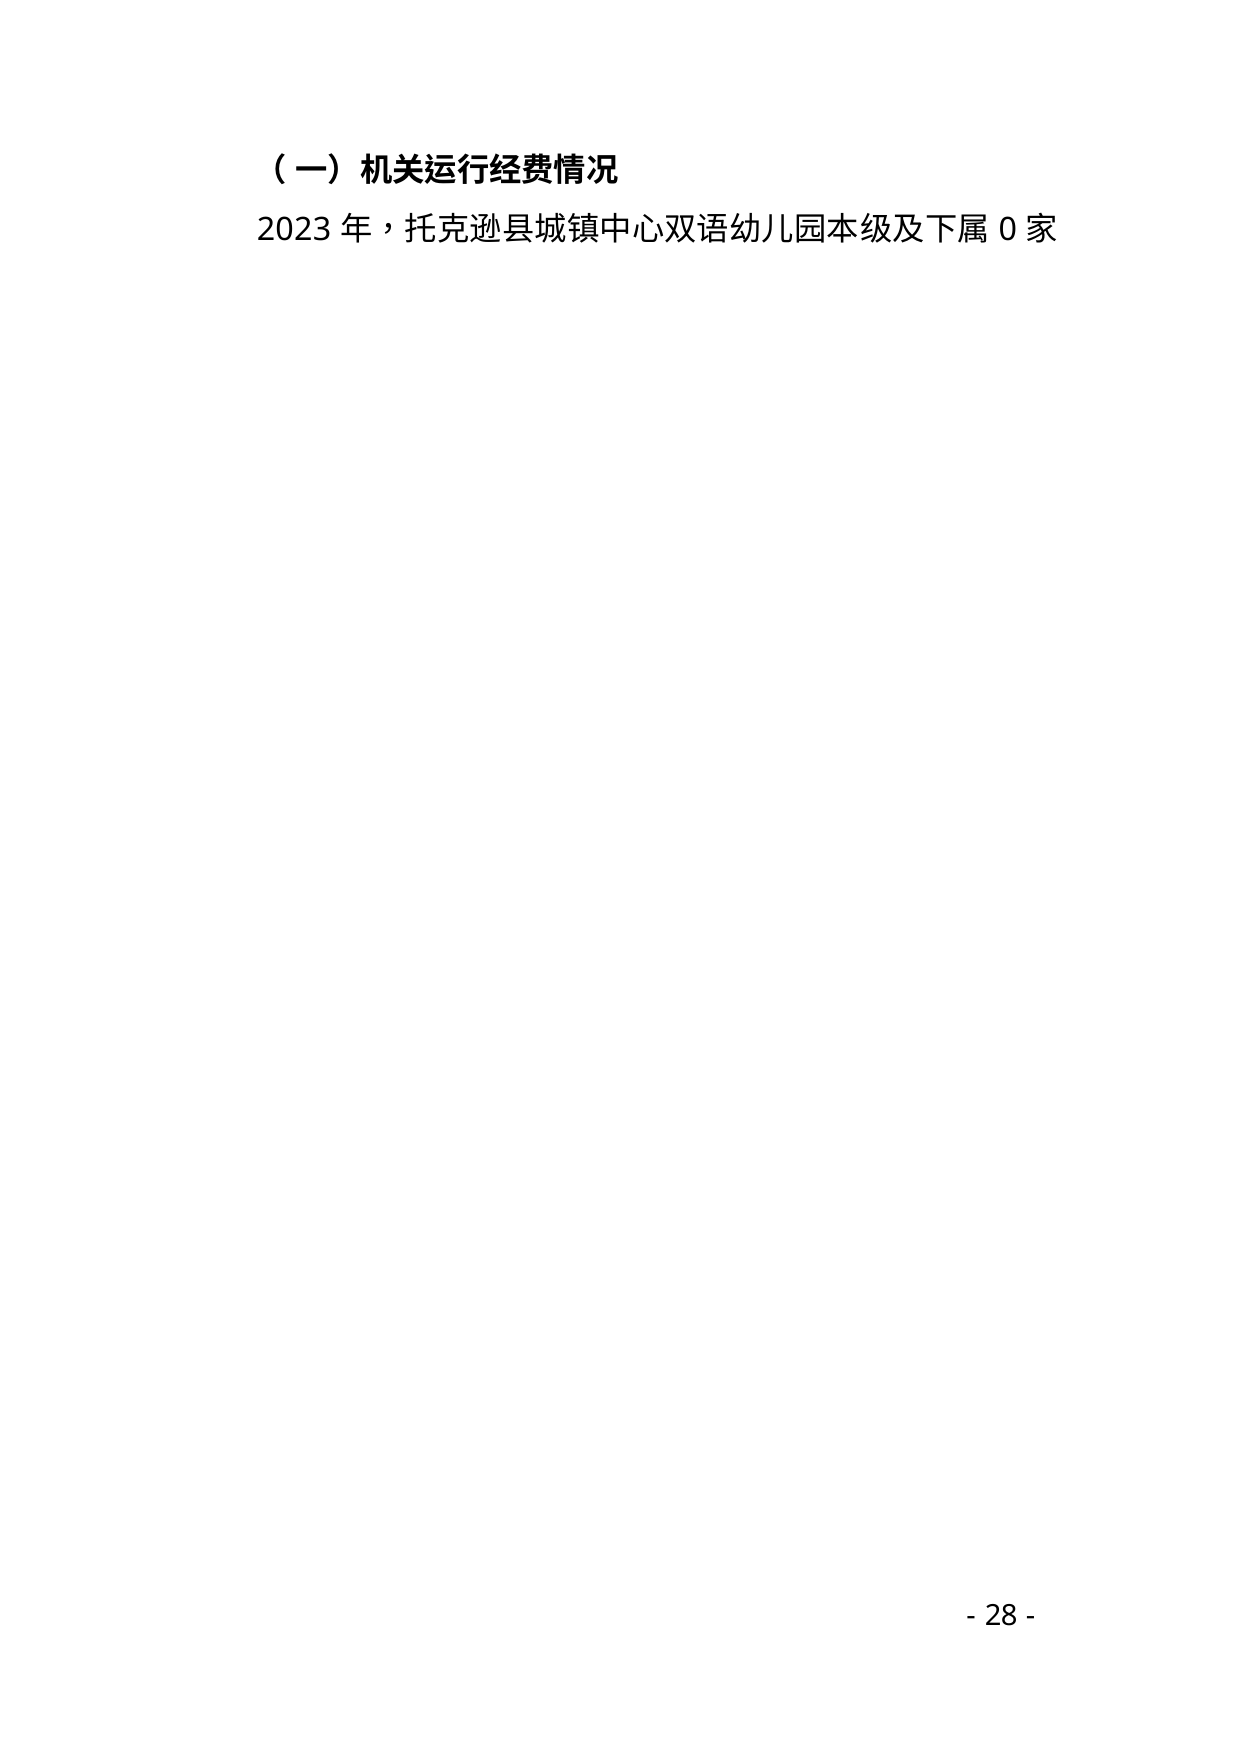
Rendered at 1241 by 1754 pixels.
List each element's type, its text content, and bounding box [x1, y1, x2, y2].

text （ 一）机关运行经费情况 [254, 149, 1061, 189]
text 2023 年，托克逊县城镇中心双语幼儿园本级及下属 0 家 [257, 209, 1061, 249]
